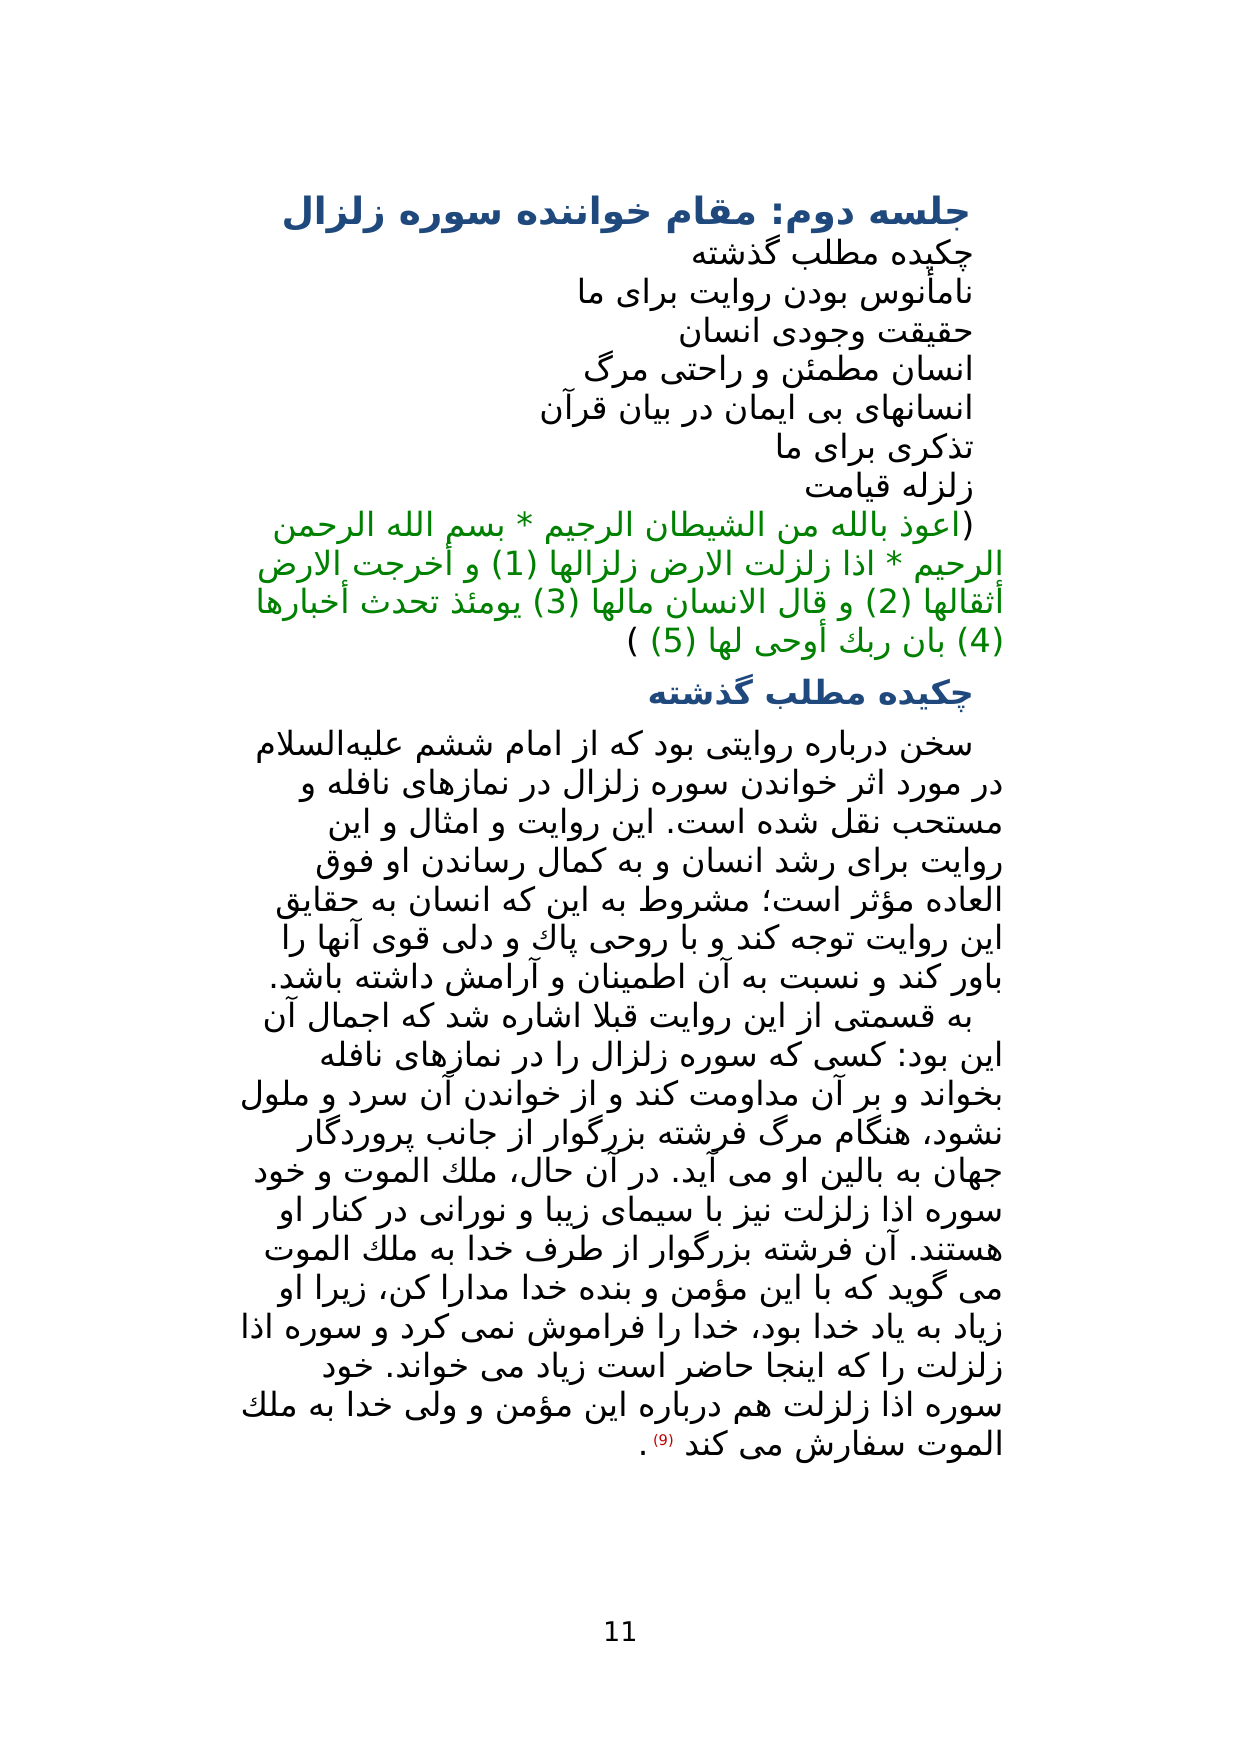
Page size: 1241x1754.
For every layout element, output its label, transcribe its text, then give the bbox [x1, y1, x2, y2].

subtitle چكيده مطلب گذشته [236, 673, 1004, 712]
text تذكرى براى ما [236, 428, 1004, 466]
subtitle جلسه دوم: مقام خواننده سوره زلزال [236, 190, 1004, 233]
text چكيده مطلب گذشته [236, 233, 1004, 272]
text انسان مطمئن و راحتى مرگ [236, 350, 1004, 389]
text (اعوذ بالله من الشيطان الرجيم * بسم الله الرحمن الرحيم * اذا زلزلت الارض زلزالها (1) و أخرجت الارض أثقالها (2) و قال الانسان مالها (3) يومئذ تحدث أخبارها (4) بان ربك أوحى لها (5) ) [236, 505, 1004, 661]
text انسانهاى بى ايمان در بيان قرآن [236, 389, 1004, 428]
text زلزله قيامت [236, 466, 1004, 505]
text سخن درباره روايتى بود كه از امام ششم عليه‌السلام در مورد اثر خواندن سوره زلزال در نمازهاى نافله و مستحب نقل شده است. اين روايت و امثال و اين روايت براى رشد انسان و به كمال رساندن او فوق العاده مؤثر است؛ مشروط به اين كه انسان به حقايق اين روايت توجه كند و با روحى پاك و دلى قوى آنها را باور كند و نسبت به آن اطمينان و آرامش داشته باشد. [236, 724, 1004, 997]
text حقيقت وجودى انسان [236, 311, 1004, 350]
text به قسمتى از اين روايت قبلا اشاره شد كه اجمال آن اين بود: كسى كه سوره زلزال را در نمازهاى نافله بخواند و بر آن مداومت كند و از خواندن آن سرد و ملول نشود، هنگام مرگ فرشته بزرگوار از جانب پروردگار جهان به بالين او مى آيد. در آن حال، ملك الموت و خود سوره اذا زلزلت نيز با سيماى زيبا و نورانى در كنار او هستند. آن فرشته بزرگوار از طرف خدا به ملك الموت مى گويد كه با اين مؤمن و بنده خدا مدارا كن، زيرا او زياد به ياد خدا بود، خدا را فراموش نمى كرد و سوره اذا زلزلت را كه اينجا حاضر است زياد مى خواند. خود سوره اذا زلزلت هم درباره اين مؤمن و ولى خدا به ملك الموت سفارش مى كند (9) . [236, 997, 1004, 1463]
text نامأنوس بودن روايت براى ما [236, 272, 1004, 311]
